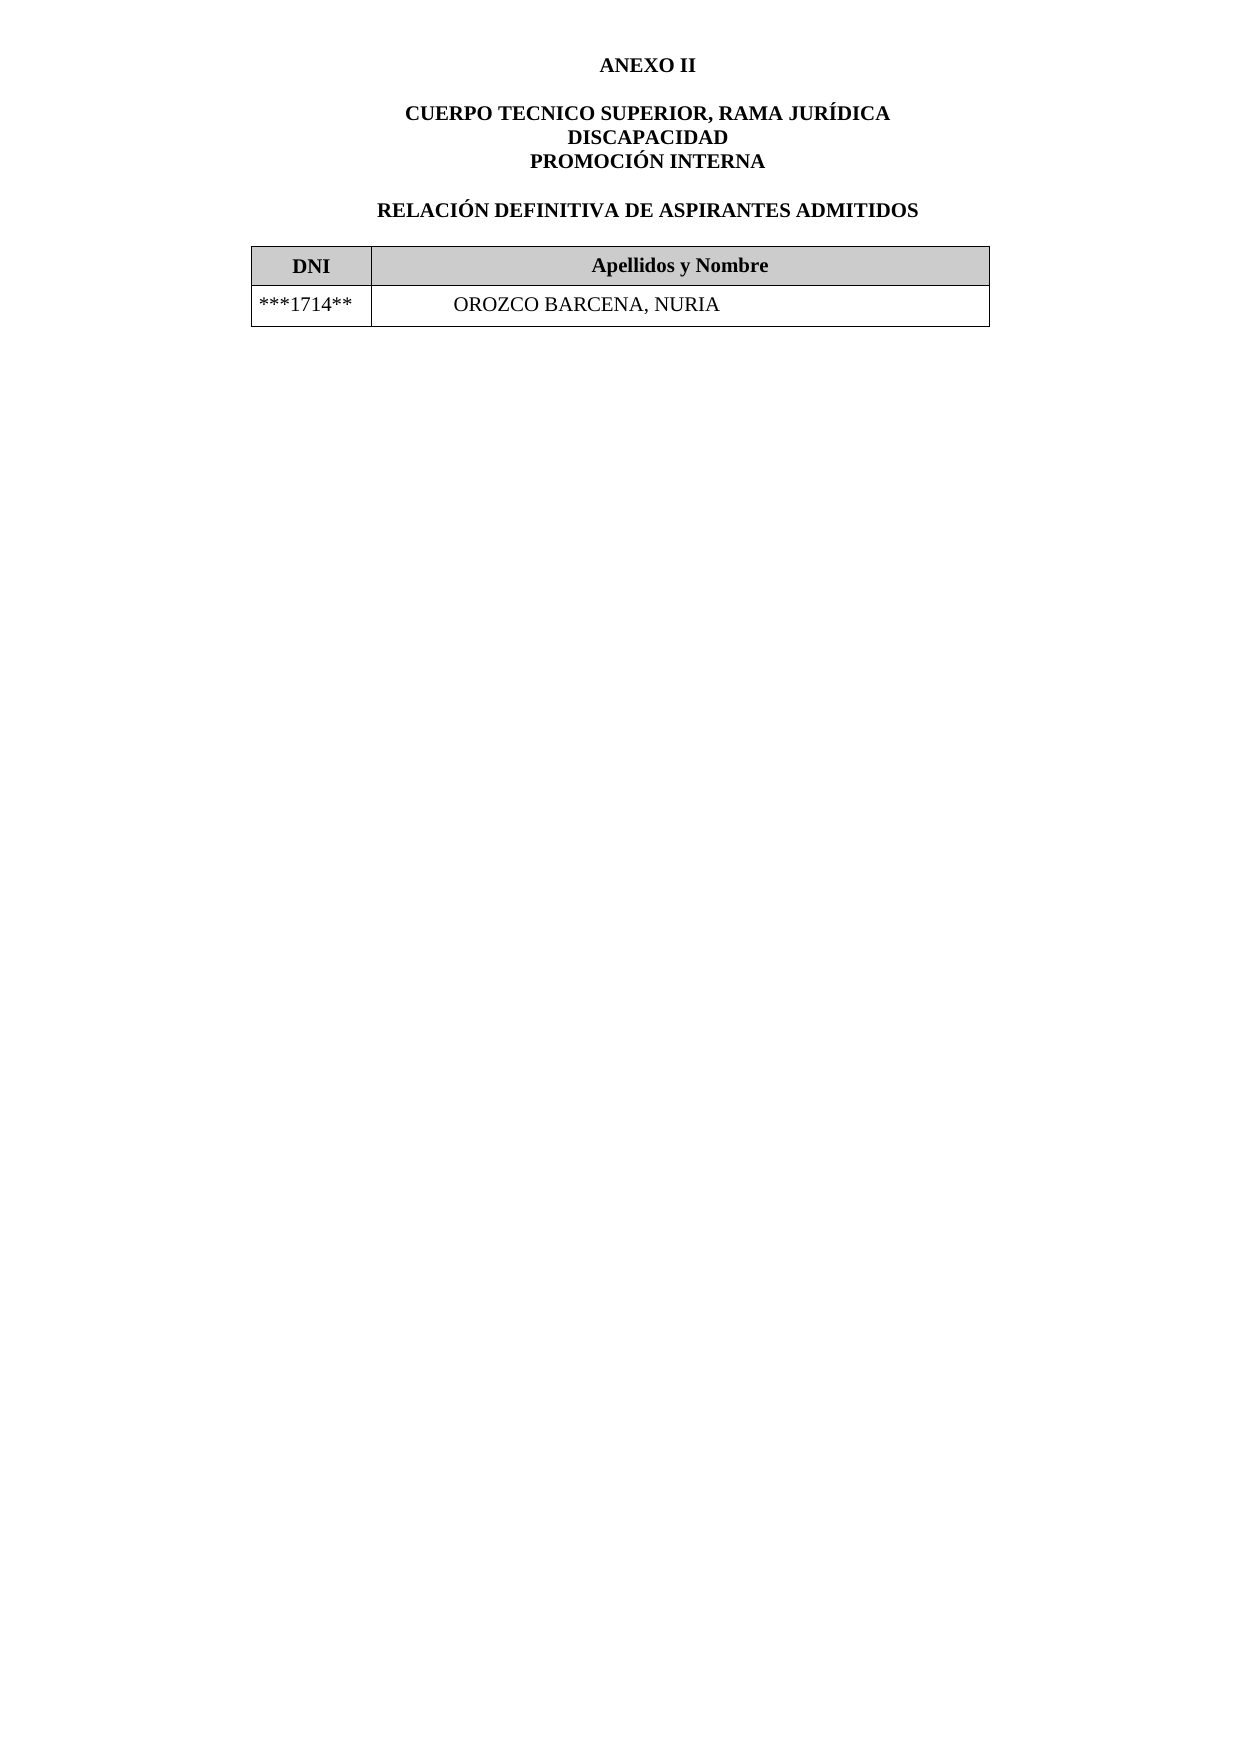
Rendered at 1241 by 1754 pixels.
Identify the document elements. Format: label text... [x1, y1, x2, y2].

table_cell ***1714** [252, 286, 371, 326]
text DISCAPACIDAD [52, 125, 1169, 149]
text ANEXO II [52, 53, 1169, 77]
text PROMOCIÓN INTERNA [52, 149, 1169, 173]
table_cell OROZCO BARCENA, NURIA [372, 286, 989, 326]
table_header DNI [252, 247, 371, 285]
text RELACIÓN DEFINITIVA DE ASPIRANTES ADMITIDOS [52, 197, 1169, 222]
table_header Apellidos y Nombre [372, 247, 989, 285]
text CUERPO TECNICO SUPERIOR, RAMA JURÍDICA [52, 101, 1169, 125]
